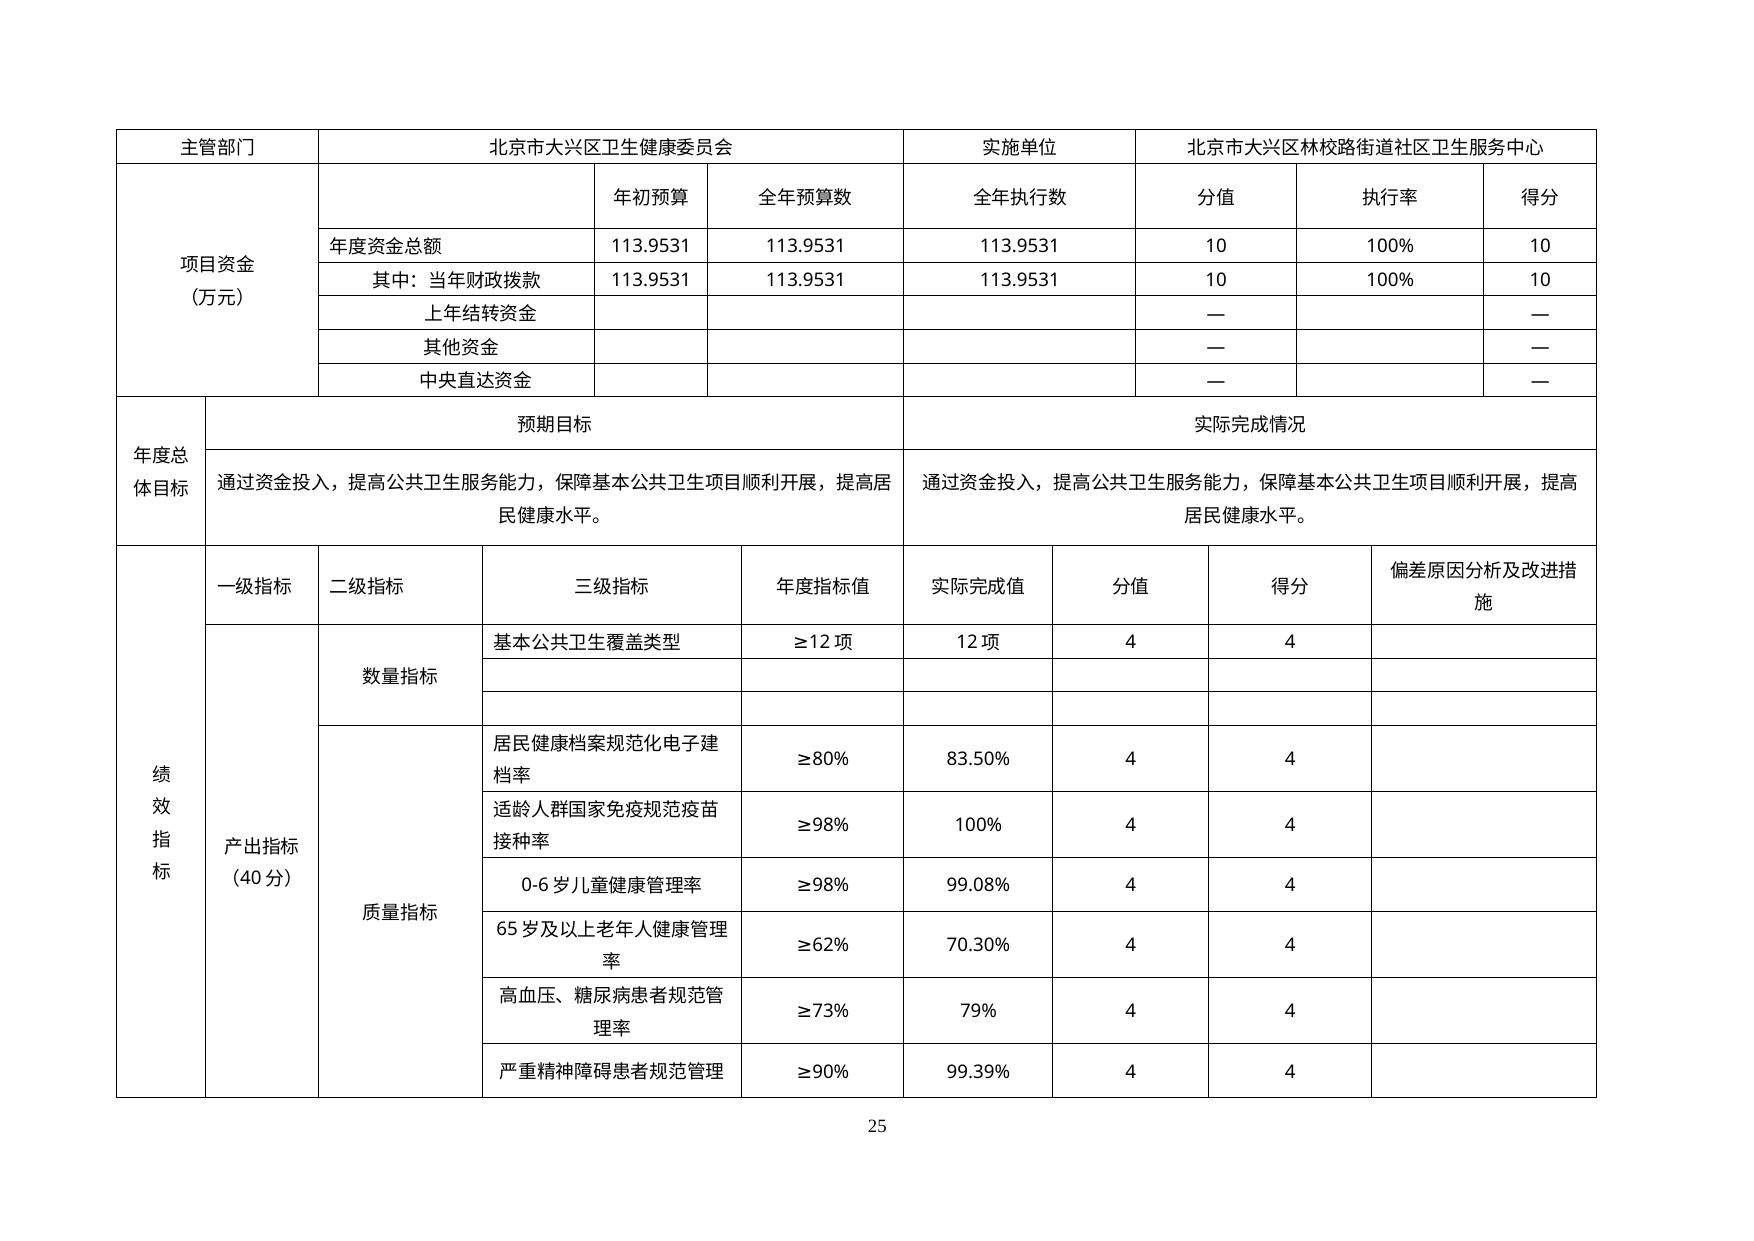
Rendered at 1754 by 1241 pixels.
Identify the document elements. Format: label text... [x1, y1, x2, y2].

table_cell 113.9531 [595, 263, 707, 295]
table_cell 执行率 [1297, 164, 1483, 228]
table_cell — [1136, 364, 1296, 396]
table_cell [708, 296, 903, 329]
table_cell 预期目标 [206, 397, 903, 449]
table_cell 全年执行数 [904, 164, 1135, 228]
table_cell [1372, 792, 1596, 857]
table_cell [1372, 659, 1596, 691]
table_cell [319, 164, 594, 228]
table_cell — [1484, 364, 1596, 396]
table_cell 基本公共卫生覆盖类型 [483, 625, 741, 658]
table_cell 4 [1209, 1044, 1371, 1097]
table_cell 年初预算 [595, 164, 707, 228]
table_cell 4 [1209, 625, 1371, 658]
table_cell [595, 364, 707, 396]
table_cell ≥12项 [742, 625, 903, 658]
table_cell 三级指标 [483, 546, 741, 624]
table_cell [904, 296, 1135, 329]
table_cell 70.30% [904, 912, 1052, 977]
table_cell 分值 [1053, 546, 1208, 624]
table_cell [1297, 296, 1483, 329]
table_cell ≥98% [742, 792, 903, 857]
table_cell 北京市大兴区卫生健康委员会 [319, 130, 903, 163]
table_cell 年度总体目标 [117, 397, 205, 545]
table_cell — [1136, 330, 1296, 362]
table_cell — [1484, 330, 1596, 362]
table_cell 0-6岁儿童健康管理率 [483, 858, 741, 911]
table_cell [1372, 912, 1596, 977]
table_cell 113.9531 [595, 229, 707, 262]
table_cell 质量指标 [319, 726, 482, 1097]
table_cell 100% [1297, 263, 1483, 295]
table_cell 4 [1053, 726, 1208, 791]
table_cell 100% [904, 792, 1052, 857]
table_cell [1209, 659, 1371, 691]
table_cell 其他资金 [319, 330, 594, 362]
table_cell 4 [1209, 858, 1371, 911]
table_cell [1053, 659, 1208, 691]
table_cell 83.50% [904, 726, 1052, 791]
table_cell 一级指标 [206, 546, 318, 624]
table_cell 99.08% [904, 858, 1052, 911]
table_cell ≥80% [742, 726, 903, 791]
table_cell 4 [1209, 792, 1371, 857]
table_cell [1297, 364, 1483, 396]
table_cell [904, 330, 1135, 362]
table_cell 得分 [1484, 164, 1596, 228]
table_cell 4 [1053, 792, 1208, 857]
table_cell [742, 659, 903, 691]
table_cell 严重精神障碍患者规范管理率 [483, 1044, 741, 1097]
table_cell 10 [1484, 229, 1596, 262]
table_cell [708, 330, 903, 362]
table_cell 113.9531 [904, 263, 1135, 295]
table_cell 产出指标（40分） [206, 625, 318, 1097]
table_cell [708, 364, 903, 396]
table_cell — [1136, 296, 1296, 329]
table_cell 居民健康档案规范化电子建档率 [483, 726, 741, 791]
table_cell ≥73% [742, 978, 903, 1043]
table_cell 年度资金总额 [319, 229, 594, 262]
table_cell 4 [1209, 726, 1371, 791]
table_cell 113.9531 [708, 263, 903, 295]
table_cell [1372, 1044, 1596, 1097]
table_cell 4 [1053, 912, 1208, 977]
table_cell 分值 [1136, 164, 1296, 228]
table_cell 65岁及以上老年人健康管理率 [483, 912, 741, 977]
table_cell 项目资金 （万元） [117, 164, 318, 396]
table_cell 4 [1053, 858, 1208, 911]
table_cell 实际完成值 [904, 546, 1052, 624]
table_cell ≥98% [742, 858, 903, 911]
table_cell 113.9531 [904, 229, 1135, 262]
table_cell [1372, 625, 1596, 658]
table_cell 通过资金投入，提高公共卫生服务能力，保障基本公共卫生项目顺利开展，提高居民健康水平。 [206, 450, 903, 545]
table_cell 99.39% [904, 1044, 1052, 1097]
table_cell ≥90% [742, 1044, 903, 1097]
table_cell [904, 659, 1052, 691]
table_cell 113.9531 [708, 229, 903, 262]
table_cell 4 [1209, 978, 1371, 1043]
table_cell 北京市大兴区林校路街道社区卫生服务中心 [1136, 130, 1596, 163]
table_cell 4 [1053, 1044, 1208, 1097]
table_cell 10 [1136, 263, 1296, 295]
table_cell 实际完成情况 [904, 397, 1596, 449]
table_cell 100% [1297, 229, 1483, 262]
table_cell [1297, 330, 1483, 362]
table_cell [483, 659, 741, 691]
table_cell 适龄人群国家免疫规范疫苗接种率 [483, 792, 741, 857]
table_cell 4 [1209, 912, 1371, 977]
table_cell ≥62% [742, 912, 903, 977]
table_cell [595, 296, 707, 329]
table_cell [742, 692, 903, 725]
table_cell [595, 330, 707, 362]
table_cell 年度指标值 [742, 546, 903, 624]
table_cell 12项 [904, 625, 1052, 658]
table_cell 二级指标 [319, 546, 482, 624]
table_cell 上年结转资金 [319, 296, 594, 329]
table_cell 绩 效 指 标 [117, 546, 205, 1097]
table_cell 其中：当年财政拨款 [319, 263, 594, 295]
table_cell [1372, 726, 1596, 791]
table_cell 全年预算数 [708, 164, 903, 228]
table_cell [483, 692, 741, 725]
table_cell [1053, 692, 1208, 725]
table_cell [1372, 692, 1596, 725]
table_cell [904, 364, 1135, 396]
table_cell [904, 692, 1052, 725]
table_cell 4 [1053, 978, 1208, 1043]
table_cell 通过资金投入，提高公共卫生服务能力，保障基本公共卫生项目顺利开展，提高居民健康水平。 [904, 450, 1596, 545]
table_cell 数量指标 [319, 625, 482, 725]
table_cell 得分 [1209, 546, 1371, 624]
table_cell [1372, 978, 1596, 1043]
table_cell 偏差原因分析及改进措施 [1372, 546, 1596, 624]
table_cell 实施单位 [904, 130, 1135, 163]
table_cell 主管部门 [117, 130, 318, 163]
table_cell 4 [1053, 625, 1208, 658]
table_cell 10 [1484, 263, 1596, 295]
table_cell 10 [1136, 229, 1296, 262]
table_cell [1209, 692, 1371, 725]
table_cell 中央直达资金 [319, 364, 594, 396]
table_cell 高血压、糖尿病患者规范管理率 [483, 978, 741, 1043]
table_cell — [1484, 296, 1596, 329]
table_cell 79% [904, 978, 1052, 1043]
table_cell [1372, 858, 1596, 911]
